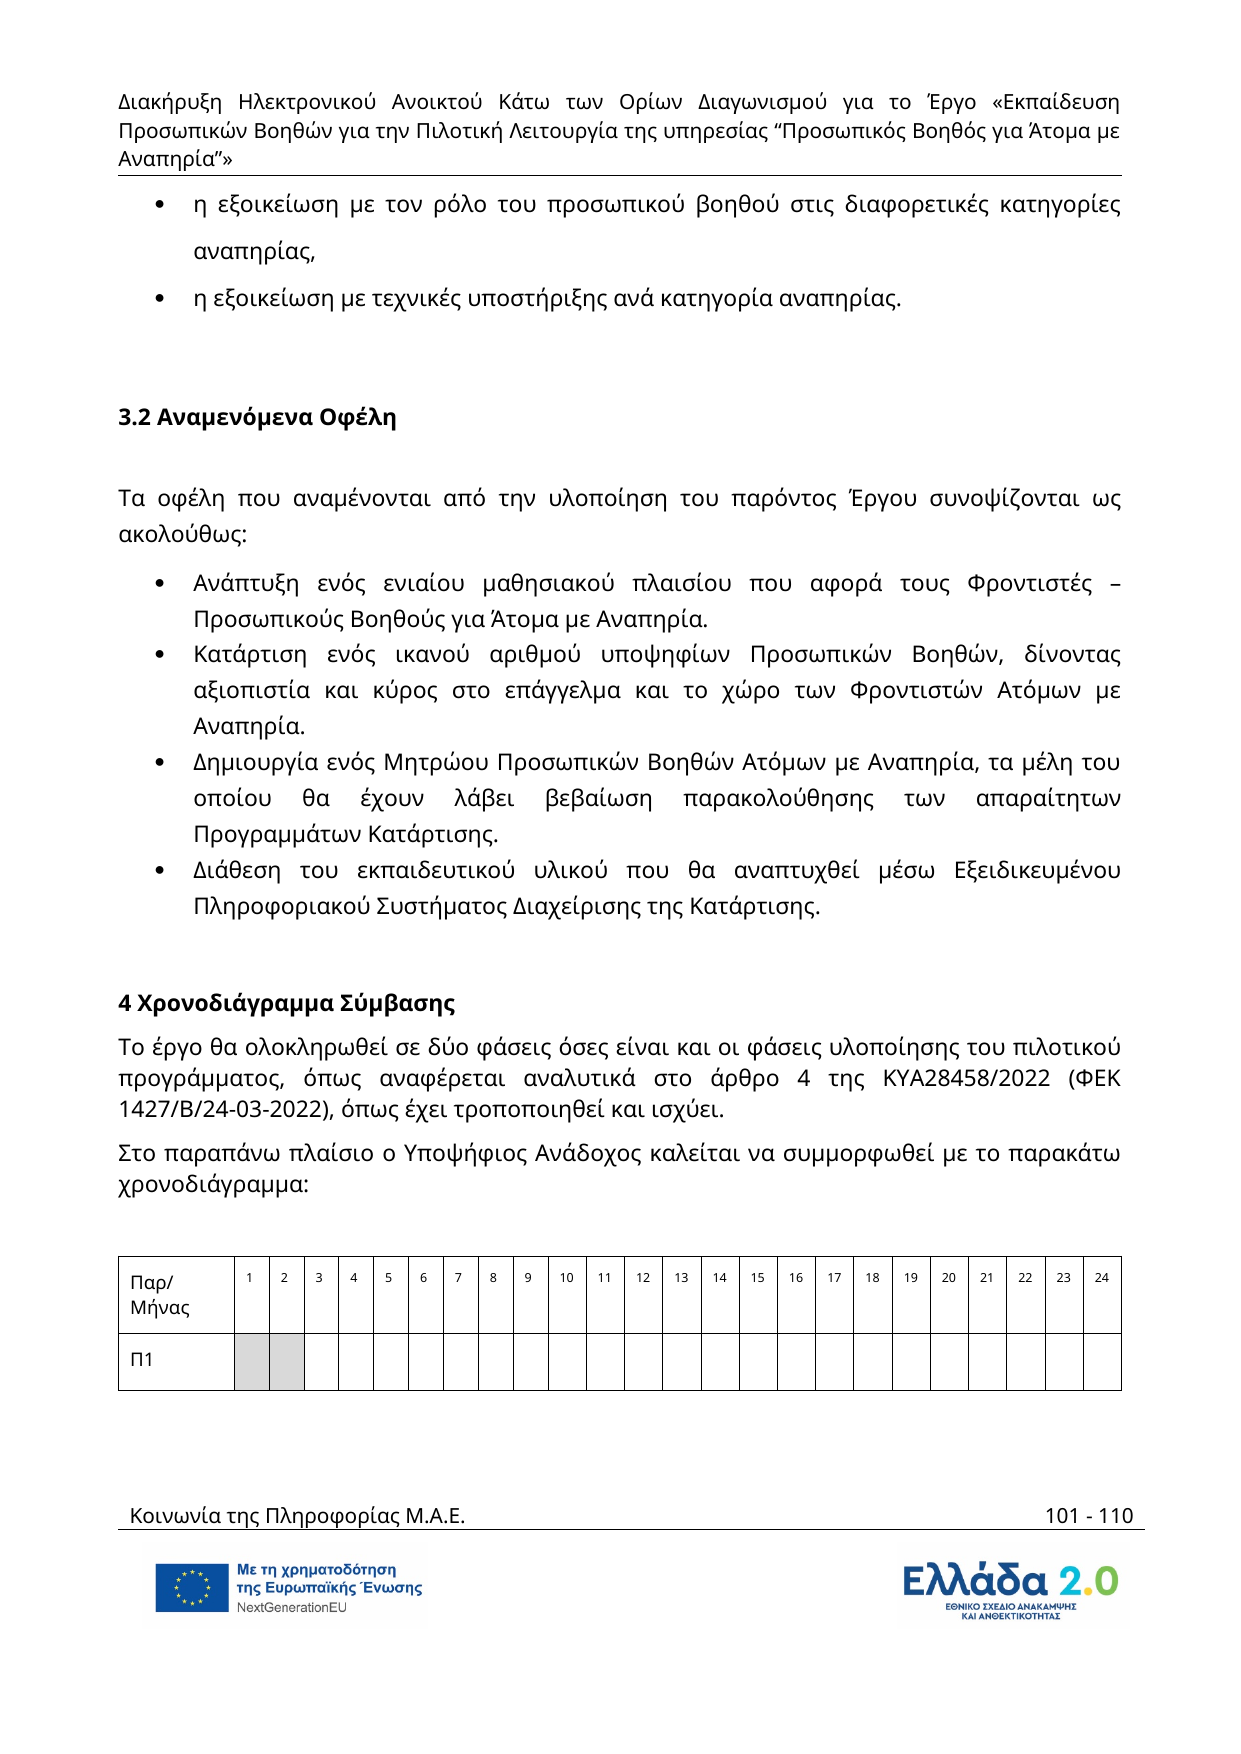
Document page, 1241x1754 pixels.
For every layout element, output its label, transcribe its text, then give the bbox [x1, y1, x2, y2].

list Δημιουργία ενός Μητρώου Προσωπικών Βοηθών Ατόμων με Αναπηρία, τα μέλη του οποίου θα έχουν λάβει βεβαίωση παρακολούθησης των απαραίτητων Προγραμμάτων Κατάρτισης. [156, 746, 1122, 849]
table_cell Π1 [119, 1334, 234, 1390]
table_header 2 [270, 1257, 304, 1333]
table_header 10 [549, 1257, 586, 1333]
table_cell [625, 1334, 662, 1390]
table_header 3 [305, 1257, 338, 1333]
table_cell [854, 1334, 892, 1390]
table_cell [305, 1334, 338, 1390]
table_header 24 [1084, 1257, 1121, 1333]
table_header 4 [339, 1257, 373, 1333]
table_header 8 [479, 1257, 513, 1333]
table_cell [816, 1334, 853, 1390]
table_header 7 [444, 1257, 478, 1333]
table_header 6 [409, 1257, 443, 1333]
table_cell [740, 1334, 777, 1390]
subtitle 3.2 Αναμενόμενα Οφέλη [118, 401, 1122, 432]
list Ανάπτυξη ενός ενιαίου μαθησιακού πλαισίου που αφορά τους Φροντιστές – Προσωπικούς Βοηθούς για Άτομα με Αναπηρία. [156, 567, 1122, 634]
table_cell [514, 1334, 548, 1390]
list Διάθεση του εκπαιδευτικού υλικού που θα αναπτυχθεί μέσω Εξειδικευμένου Πληροφοριακού Συστήματος Διαχείρισης της Κατάρτισης. [156, 854, 1122, 921]
table_header 11 [587, 1257, 624, 1333]
list η εξοικείωση με τεχνικές υποστήριξης ανά κατηγορία αναπηρίας. [156, 282, 1122, 313]
table_cell [1007, 1334, 1045, 1390]
table_header 23 [1046, 1257, 1083, 1333]
text Το έργο θα ολοκληρωθεί σε δύο φάσεις όσες είναι και οι φάσεις υλοποίησης του πιλοτικού προγράμματος, όπως αναφέρεται αναλυτικά στο άρθρο 4 της ΚΥΑ28458/2022 (ΦΕΚ 1427/Β/24-03-2022), όπως έχει τροποποιηθεί και ισχύει. [118, 1031, 1122, 1124]
text Τα οφέλη που αναμένονται από την υλοποίηση του παρόντος Έργου συνοψίζονται ως ακολούθως: [118, 482, 1122, 549]
table_header 18 [854, 1257, 892, 1333]
table_header 22 [1007, 1257, 1045, 1333]
table_header 5 [374, 1257, 408, 1333]
table_cell [444, 1334, 478, 1390]
table_header 15 [740, 1257, 777, 1333]
text Στο παραπάνω πλαίσιο ο Υποψήφιος Ανάδοχος καλείται να συμμορφωθεί με το παρακάτω χρονοδιάγραμμα: [118, 1137, 1122, 1199]
list Κατάρτιση ενός ικανού αριθμού υποψηφίων Προσωπικών Βοηθών, δίνοντας αξιοπιστία και κύρος στο επάγγελμα και το χώρο των Φροντιστών Ατόμων με Αναπηρία. [156, 638, 1122, 742]
table_header 16 [778, 1257, 815, 1333]
table_cell [931, 1334, 968, 1390]
table_cell [663, 1334, 701, 1390]
table_cell [479, 1334, 513, 1390]
table_header 19 [893, 1257, 930, 1333]
table_cell [1046, 1334, 1083, 1390]
table_header 14 [702, 1257, 739, 1333]
table_cell [778, 1334, 815, 1390]
table_cell [969, 1334, 1006, 1390]
table_header Παρ/Μήνας [119, 1257, 234, 1333]
table_header 17 [816, 1257, 853, 1333]
table_cell [1084, 1334, 1121, 1390]
table_cell [549, 1334, 586, 1390]
table_cell [270, 1334, 304, 1390]
table_header 21 [969, 1257, 1006, 1333]
table_header 1 [235, 1257, 269, 1333]
table_cell [409, 1334, 443, 1390]
list η εξοικείωση με τον ρόλο του προσωπικού βοηθού στις διαφορετικές κατηγορίες αναπηρίας, [156, 188, 1122, 267]
table_header 9 [514, 1257, 548, 1333]
table_header 13 [663, 1257, 701, 1333]
table_cell [893, 1334, 930, 1390]
table_header 12 [625, 1257, 662, 1333]
table_cell [587, 1334, 624, 1390]
table_cell [374, 1334, 408, 1390]
table_cell [702, 1334, 739, 1390]
table_cell [235, 1334, 269, 1390]
subtitle 4 Χρονοδιάγραμμα Σύμβασης [118, 987, 1122, 1018]
table_cell [339, 1334, 373, 1390]
table_header 20 [931, 1257, 968, 1333]
